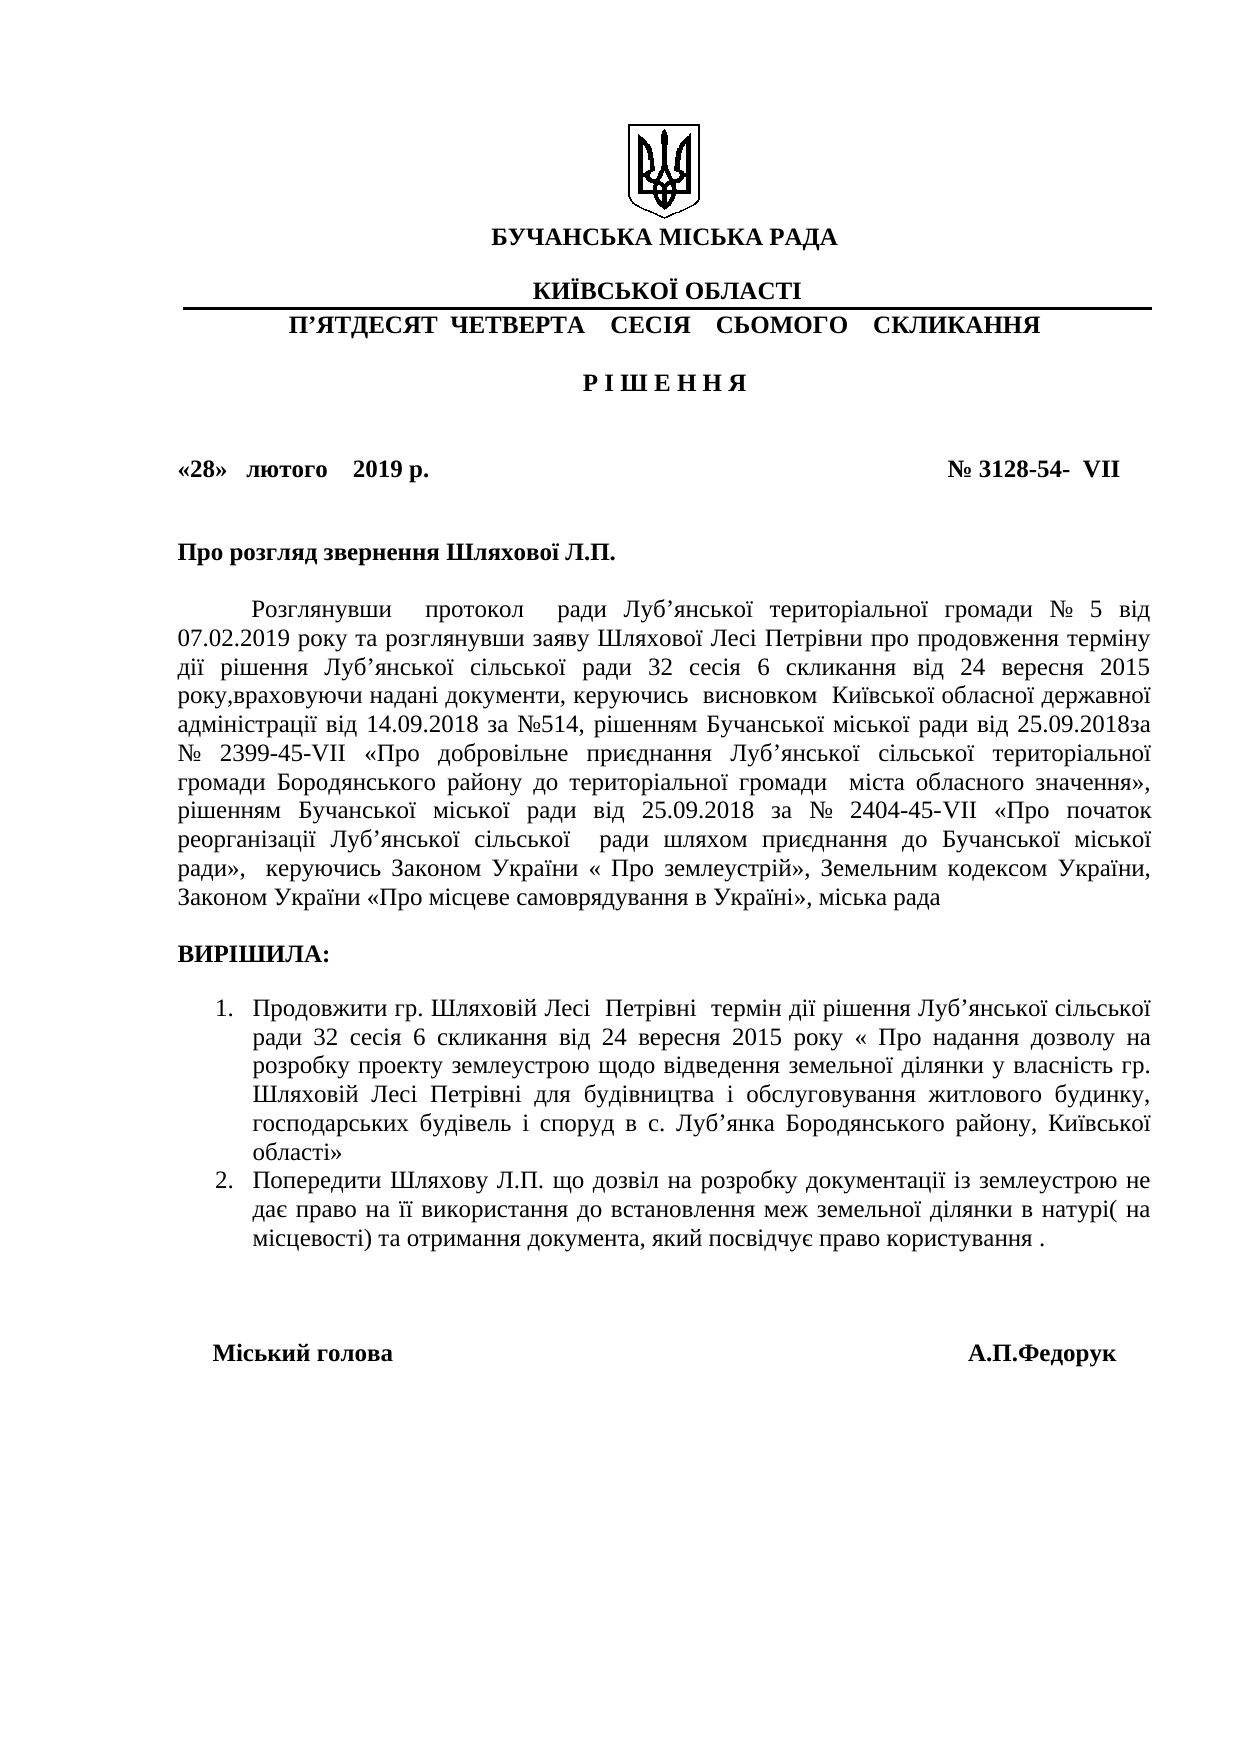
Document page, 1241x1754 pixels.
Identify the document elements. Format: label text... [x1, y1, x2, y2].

list Попередити Шляхову Л.П. що дозвіл на розробку документації із землеустрою не дає право на її використання до встановлення меж земельної ділянки в натурі( на місцевості) та отримання документа, який посвідчує право користування . [215, 1166, 1152, 1252]
subtitle «28» лютого 2019 р. № 3128-54- VІІ [177, 454, 1152, 483]
subtitle КИЇВСЬКОЇ ОБЛАСТІ [183, 276, 1152, 307]
text Про розгляд звернення Шляхової Л.П. [177, 537, 1152, 565]
text П’ЯТДЕСЯТ ЧЕТВЕРТА СЕСІЯ СЬОМОГО СКЛИКАННЯ [177, 310, 1152, 339]
text Міський голова А.П.Федорук [177, 1338, 1152, 1367]
text ВИРІШИЛА: [177, 939, 1152, 968]
subtitle Р І Ш Е Н Н Я [177, 368, 1152, 397]
list Продовжити гр. Шляховій Лесі Петрівні термін дії рішення Луб’янської сільської ради 32 сесія 6 скликання від 24 вересня 2015 року « Про надання дозволу на розробку проекту землеустрою щодо відведення земельної ділянки у власність гр. Шляховій Лесі Петрівні для будівництва і обслуговування житлового будинку, господарських будівель і споруд в с. Луб’янка Бородянського району, Київської області» [215, 993, 1152, 1166]
text БУЧАНСЬКА МІСЬКА РАДА [177, 222, 1152, 251]
text Розглянувши протокол ради Луб’янської територіальної громади № 5 від 07.02.2019 року та розглянувши заяву Шляхової Лесі Петрівни про продовження терміну дії рішення Луб’янської сільської ради 32 сесія 6 скликання від 24 вересня 2015 року,враховуючи надані документи, керуючись висновком Київської обласної державної адміністрації від 14.09.2018 за №514, рішенням Бучанської міської ради від 25.09.2018за № 2399-45-VІІ «Про добровільне приєднання Луб’янської сільської територіальної громади Бородянського району до територіальної громади міста обласного значення», рішенням Бучанської міської ради від 25.09.2018 за № 2404-45-VІІ «Про початок реорганізації Луб’янської сільської ради шляхом приєднання до Бучанської міської ради», керуючись Законом України « Про землеустрій», Земельним кодексом України, Законом України «Про місцеве самоврядування в Україні», міська рада [177, 594, 1152, 910]
